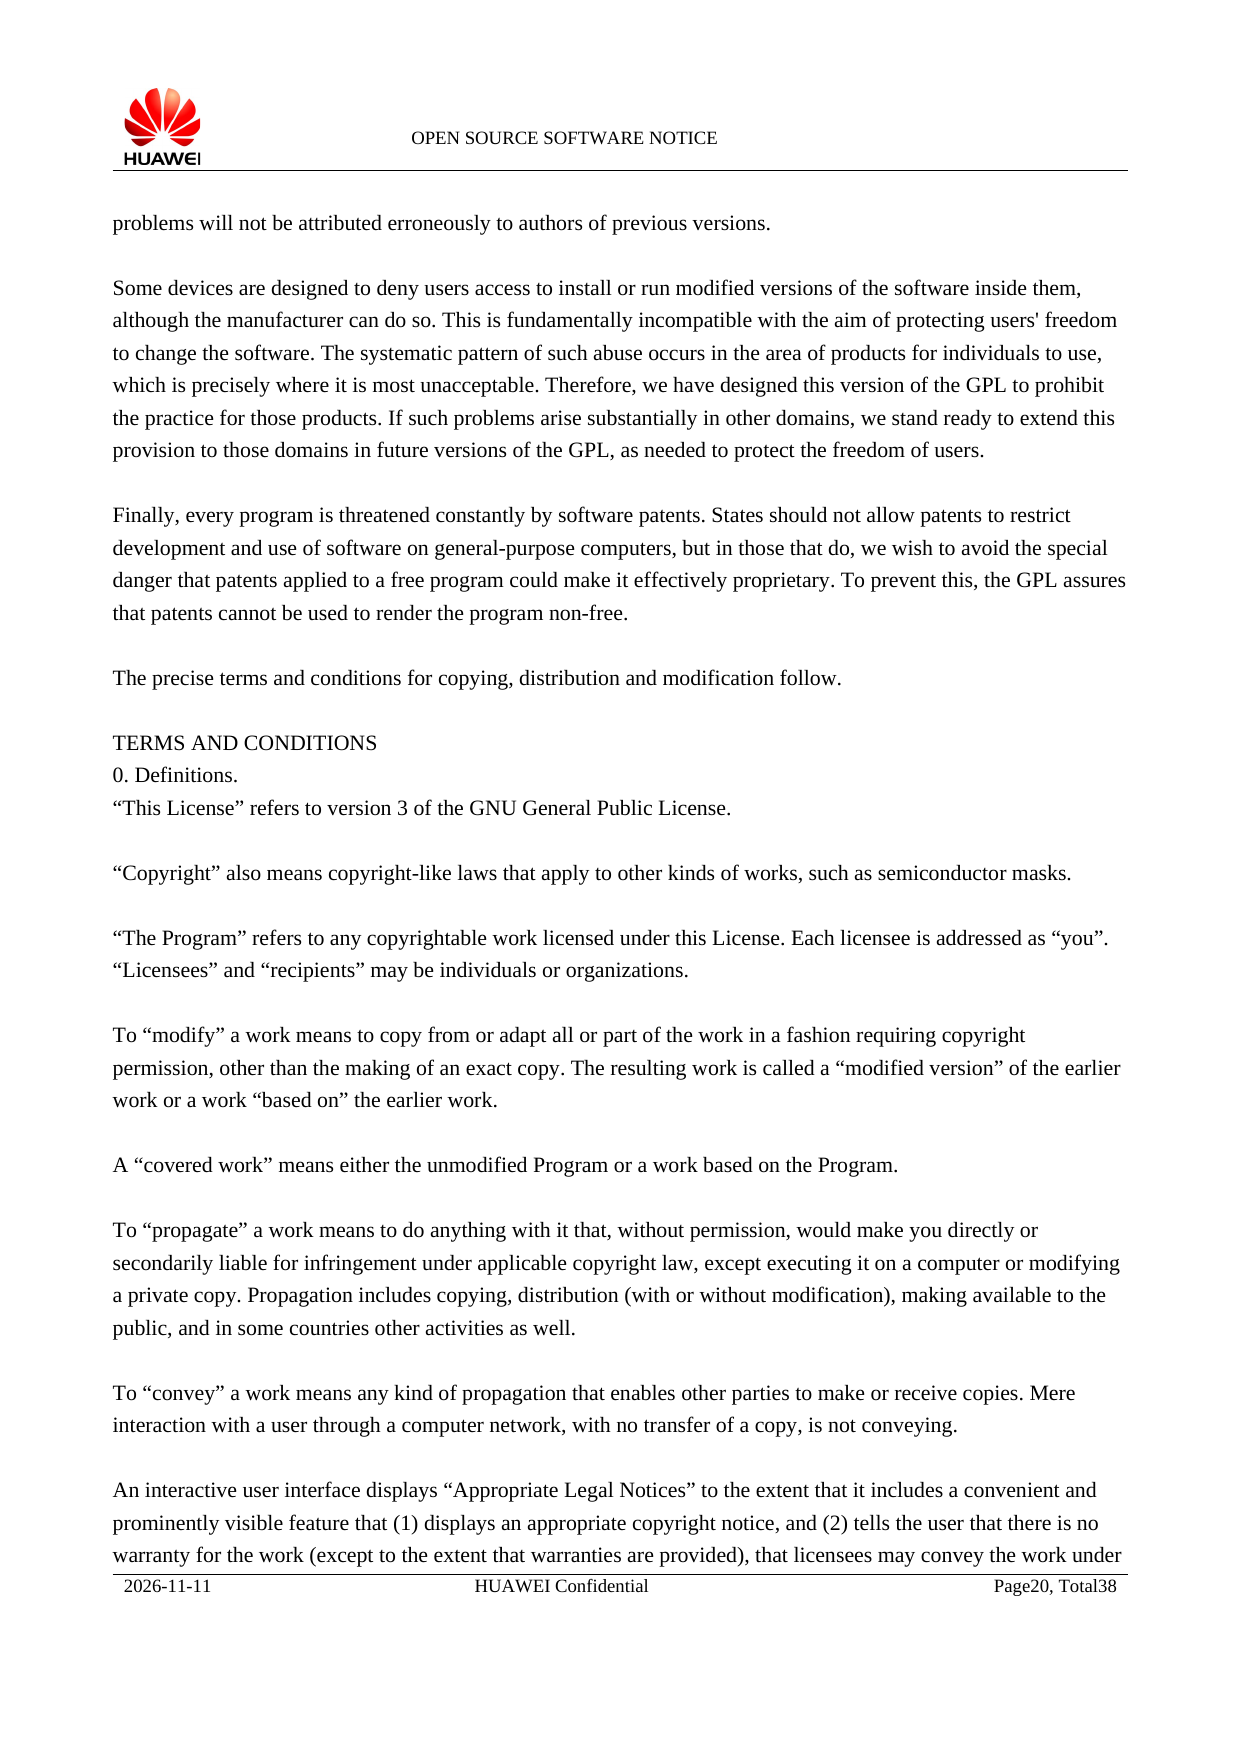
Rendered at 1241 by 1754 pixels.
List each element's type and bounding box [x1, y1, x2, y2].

picture [124, 88, 201, 165]
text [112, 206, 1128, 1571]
